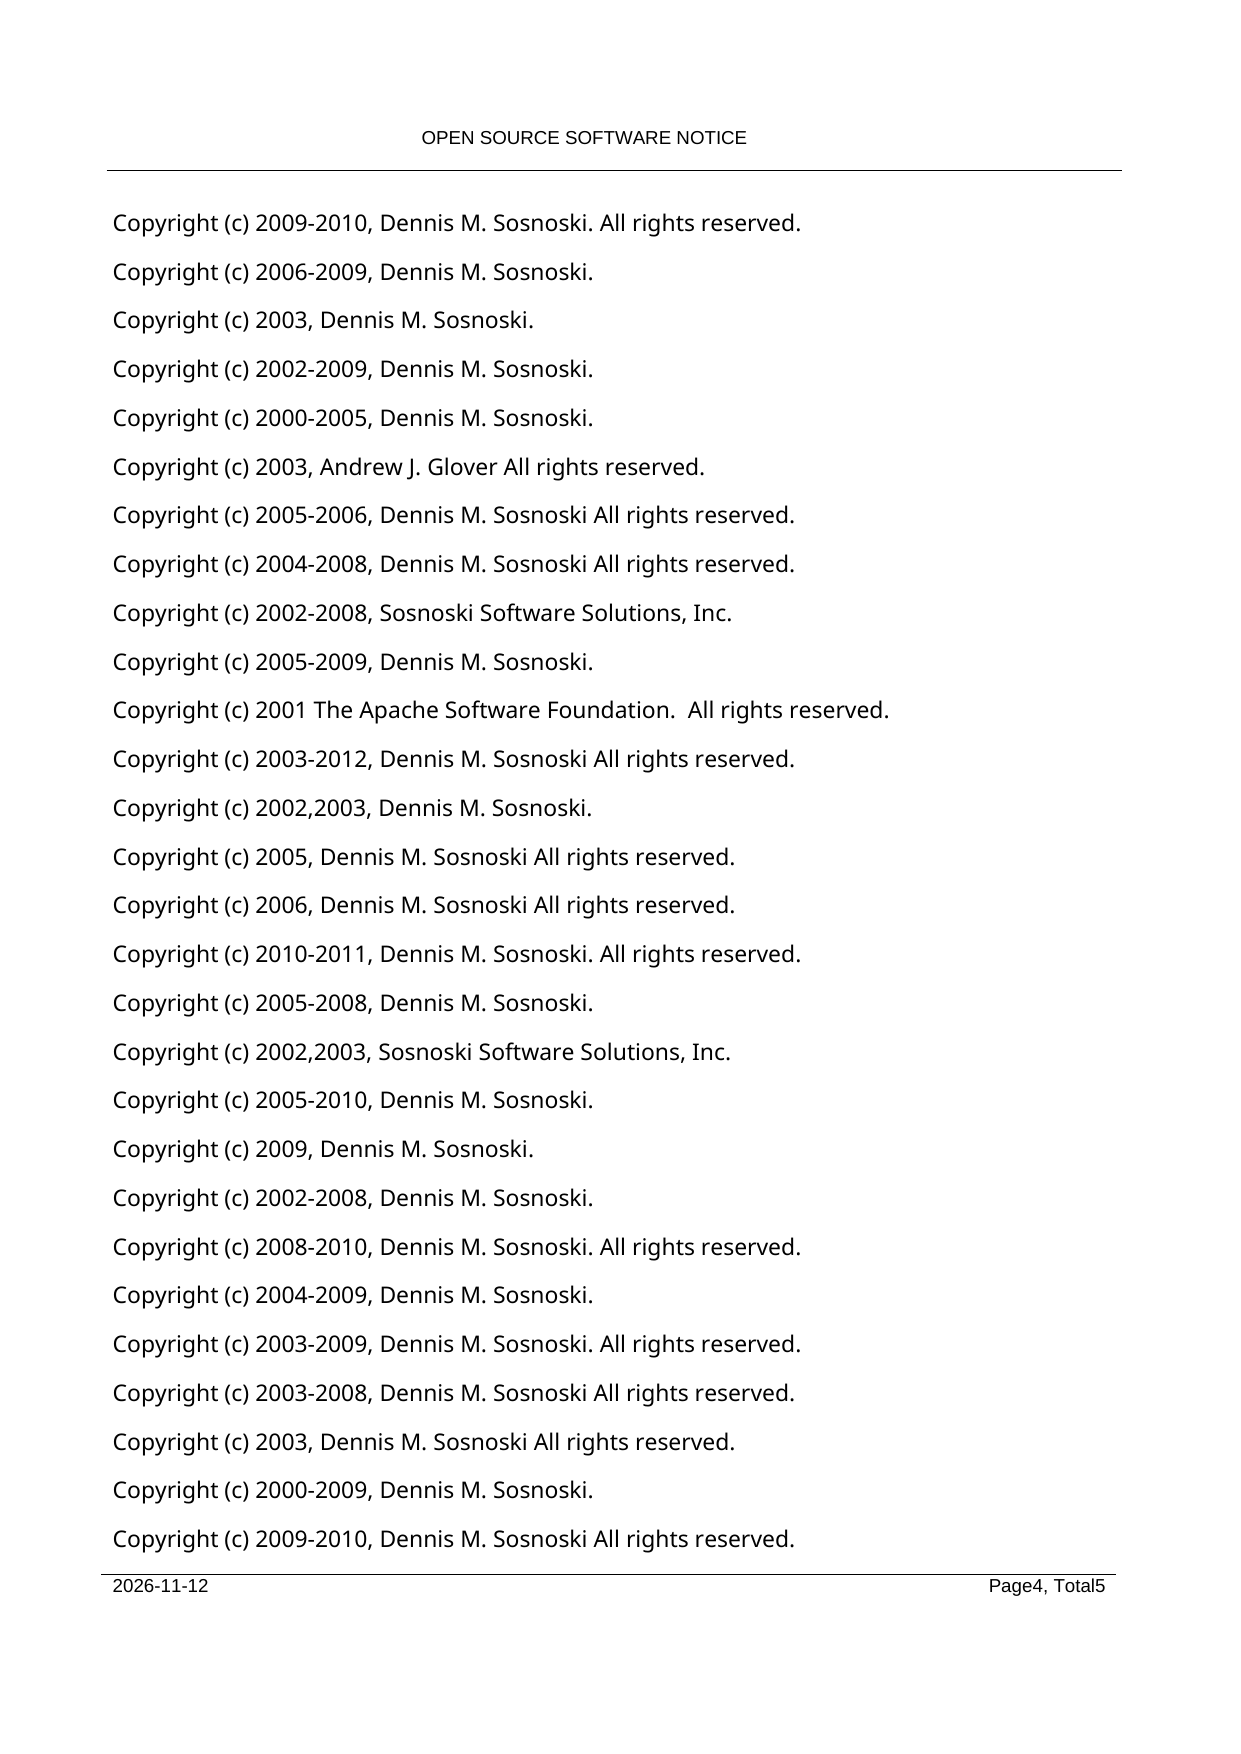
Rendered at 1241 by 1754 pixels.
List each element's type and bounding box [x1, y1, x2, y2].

text [112, 206, 1128, 1555]
